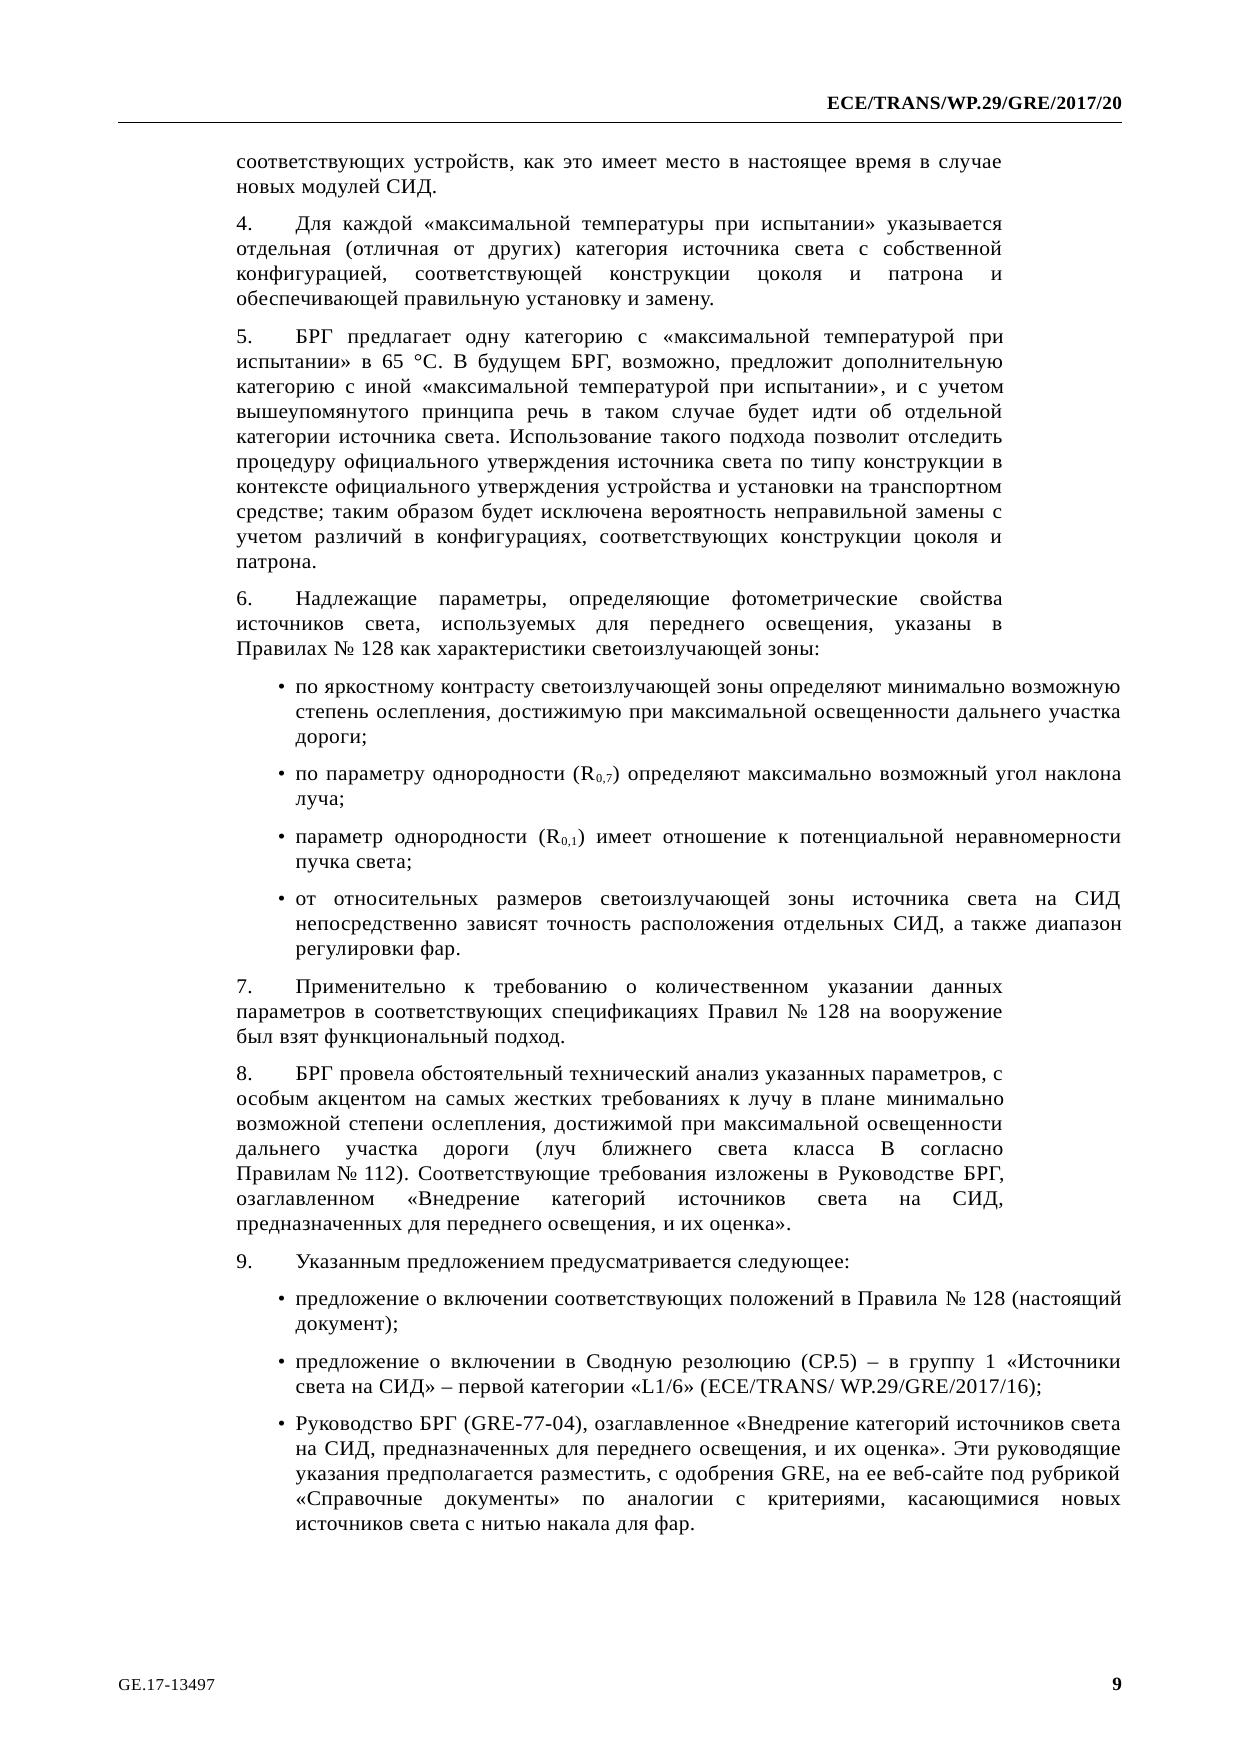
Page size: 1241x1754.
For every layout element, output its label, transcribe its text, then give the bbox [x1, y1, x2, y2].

text 5. БРГ предлагает одну категорию с «максимальной температурой при испытании» в 65 °C. В будущем БРГ, возможно, предложит дополнительную категорию с иной «максимальной температурой при испытании», и с учетом вышеупомянутого принципа речь в таком случае будет идти об отдельной категории источника света. Использование такого подхода позволит отследить процедуру официального утверждения источника света по типу конструкции в контексте официального утверждения устройства и установки на транспортном средстве; таким образом будет исключена вероятность неправильной замены с учетом различий в конфигурациях, соответствующих конструкции цоколя и патрона. [236, 323, 1004, 573]
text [236, 148, 1004, 198]
text предложение о включении в Сводную резолюцию (СР.5) – в группу 1 «Источники света на СИД» – первой категории «L1/6» (ECE/TRANS/ WP.29/GRE/2017/16); [278, 1348, 1122, 1398]
text 6. Надлежащие параметры, определяющие фотометрические свойства источников света, используемых для переднего освещения, указаны в Правилах № 128 как характеристики светоизлучающей зоны: [236, 585, 1004, 660]
text от относительных размеров светоизлучающей зоны источника света на СИД непосредственно зависят точность расположения отдельных СИД, а также диапазон регулировки фар. [278, 885, 1122, 960]
text 9. Указанным предложением предусматривается следующее: [236, 1248, 1004, 1273]
text по параметру однородности (R0,7) определяют максимально возможный угол наклона луча; [278, 760, 1122, 810]
text параметр однородности (R0,1) имеет отношение к потенциальной неравномерности пучка света; [278, 823, 1122, 873]
text 7. Применительно к требованию о количественном указании данных параметров в соответствующих спецификациях Правил № 128 на вооружение был взят функциональный подход. [236, 973, 1004, 1048]
text Руководство БРГ (GRE-77-04), озаглавленное «Внедрение категорий источников света на СИД, предназначенных для переднего освещения, и их оценка». Эти руководящие указания предполагается разместить, с одобрения GRE, на ее веб-сайте под рубрикой «Справочные документы» по аналогии с критериями, касающимися новых источников света с нитью накала для фар. [278, 1410, 1122, 1535]
text предложение о включении соответствующих положений в Правила № 128 (настоящий документ); [278, 1285, 1122, 1335]
text 4. Для каждой «максимальной температуры при испытании» указывается отдельная (отличная от других) категория источника света с собственной конфигурацией, соответствующей конструкции цоколя и патрона и обеспечивающей правильную установку и замену. [236, 210, 1004, 310]
text по яркостному контрасту светоизлучающей зоны определяют минимально возможную степень ослепления, достижимую при максимальной освещенности дальнего участка дороги; [278, 673, 1122, 748]
text 8. БРГ провела обстоятельный технический анализ указанных параметров, с особым акцентом на самых жестких требованиях к лучу в плане минимально возможной степени ослепления, достижимой при максимальной освещенности дальнего участка дороги (луч ближнего света класса В согласно Правилам № 112). Соответствующие требования изложены в Руководстве БРГ, озаглавленном «Внедрение категорий источников света на СИД, предназначенных для переднего освещения, и их оценка». [236, 1060, 1004, 1235]
